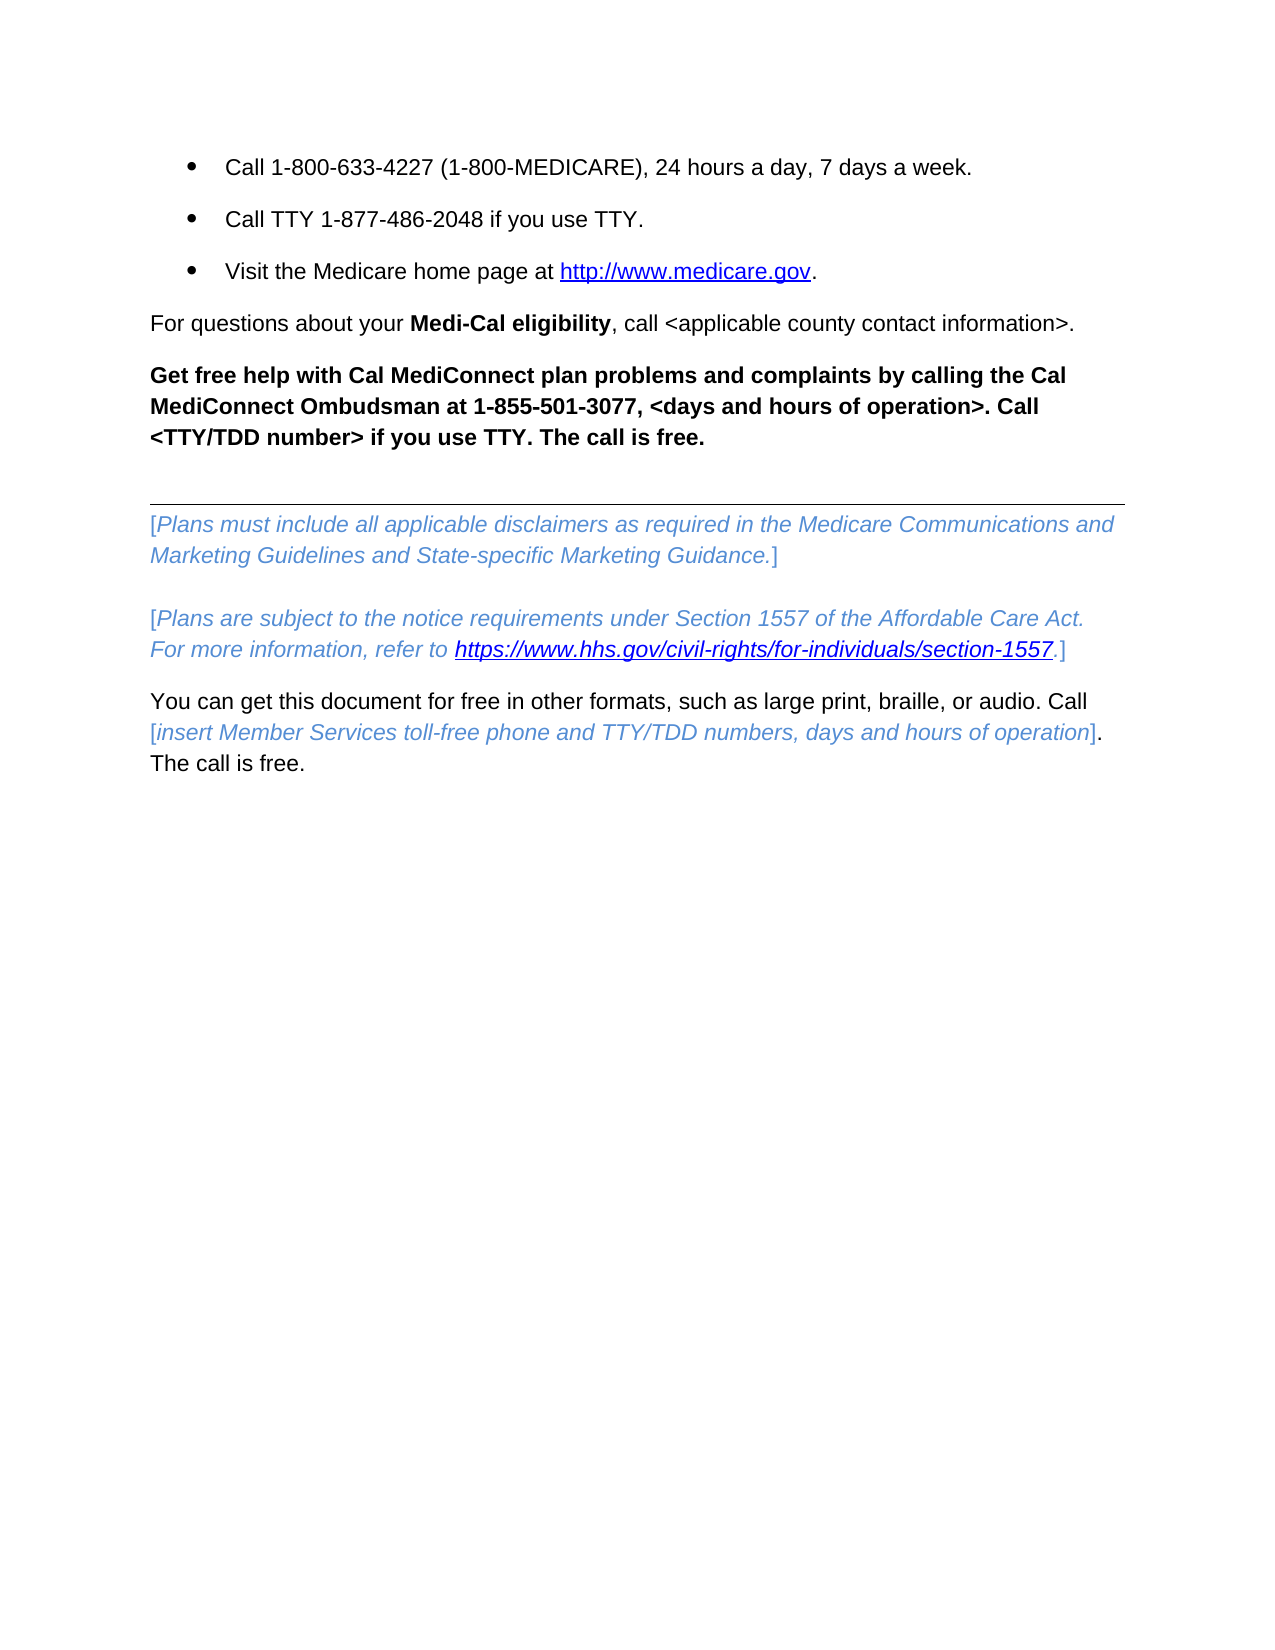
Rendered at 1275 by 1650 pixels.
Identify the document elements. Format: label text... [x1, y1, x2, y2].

list Call TTY 1-877-486-2048 if you use TTY. [187, 202, 1050, 233]
text [Plans are subject to the notice requirements under Section 1557 of the Affordable Care Act. For more information, refer to https://www.hhs.gov/civil-rights/for-individuals/section-1557.] [150, 601, 1125, 663]
text You can get this document for free in other formats, such as large print, braille, or audio. Call [insert Member Services toll-free phone and TTY/TDD numbers, days and hours of operation]. The call is free. [150, 684, 1125, 778]
text Get free help with Cal MediConnect plan problems and complaints by calling the Cal MediConnect Ombudsman at 1‐855‐501‐3077, <days and hours of operation>. Call <TTY/TDD number> if you use TTY. The call is free. [150, 358, 1125, 452]
list For questions about your Medi-Cal eligibility, call <applicable county contact information>. [150, 306, 1125, 337]
list Visit the Medicare home page at http://www.medicare.gov. [187, 254, 1050, 285]
list Call 1-800-633-4227 (1-800-MEDICARE), 24 hours a day, 7 days a week. [187, 150, 1050, 181]
text [Plans must include all applicable disclaimers as required in the Medicare Communications and Marketing Guidelines and State-specific Marketing Guidance.] [150, 505, 1125, 570]
